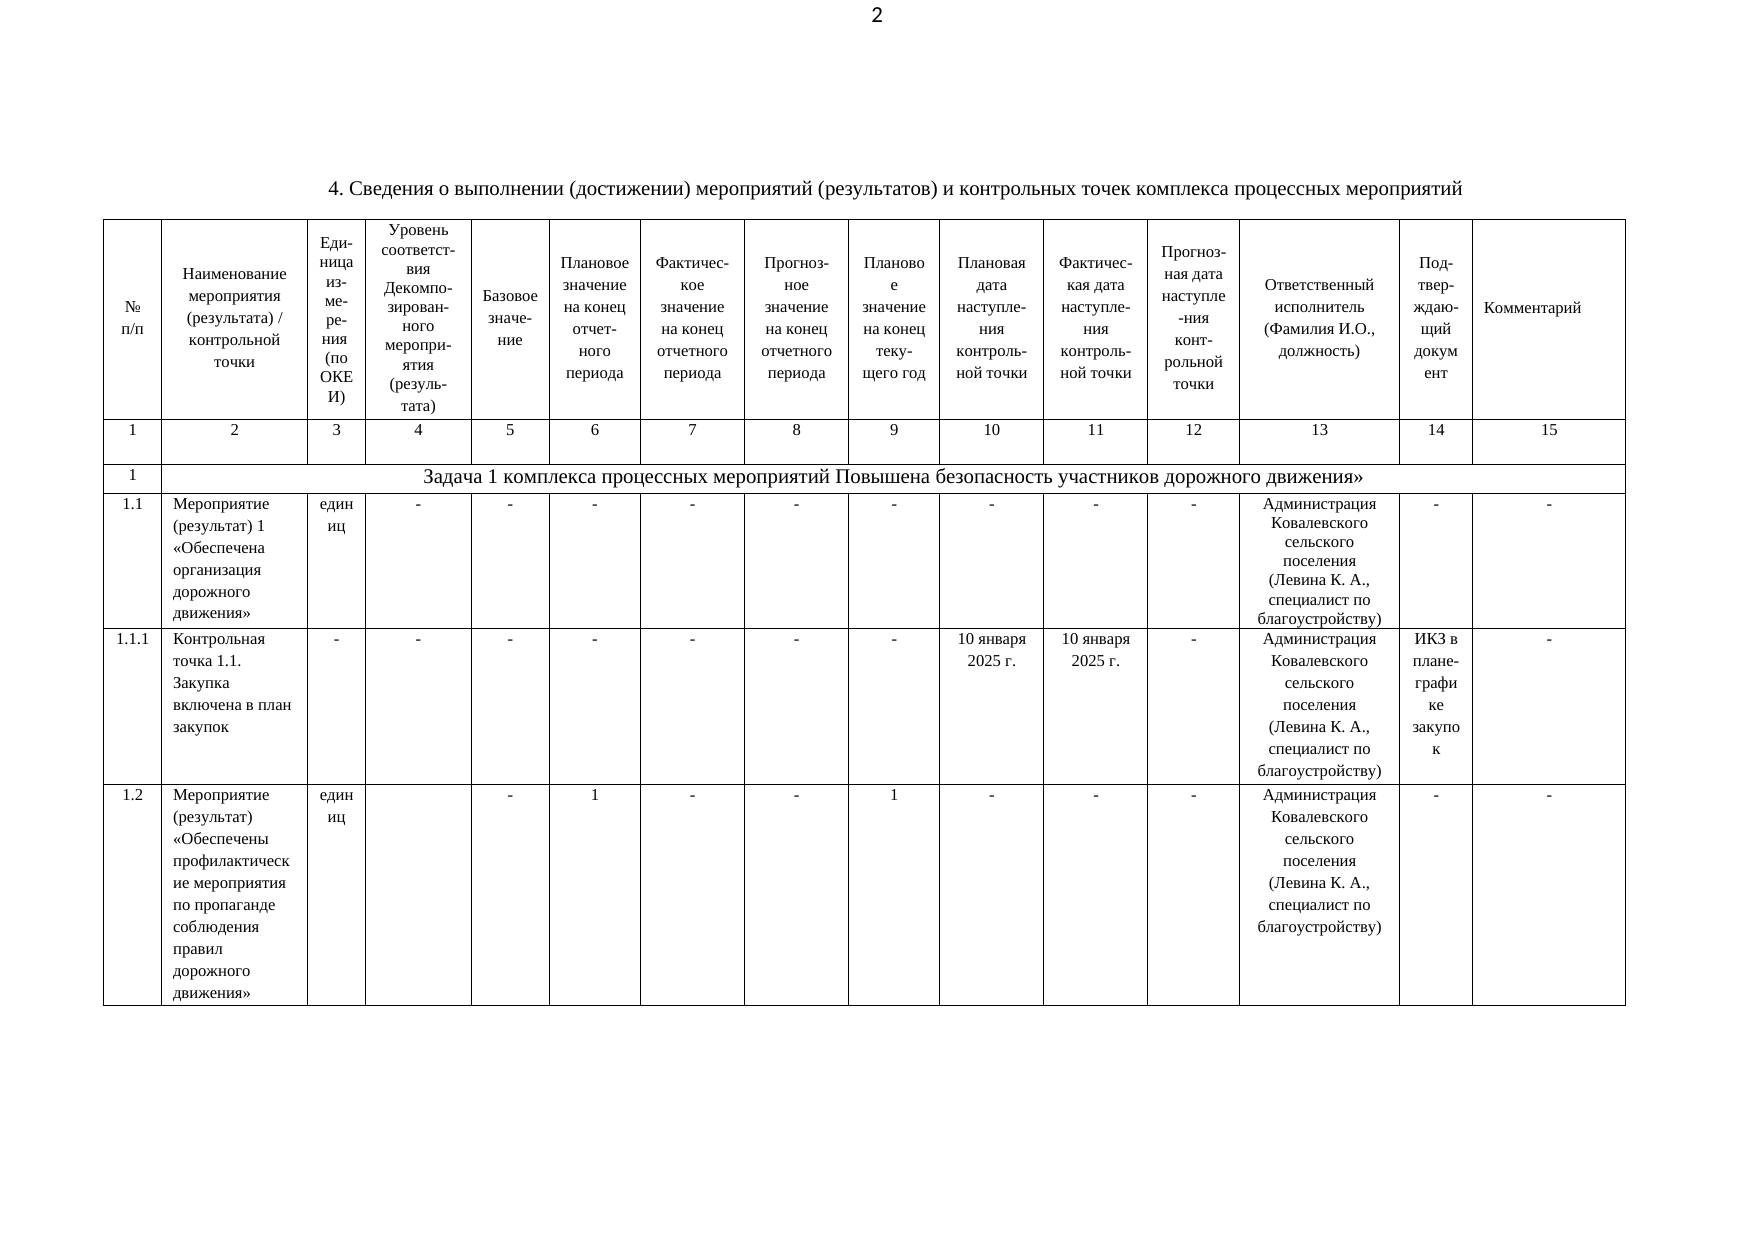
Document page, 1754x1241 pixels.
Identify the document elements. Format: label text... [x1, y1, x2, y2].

table_cell единиц [308, 785, 365, 1005]
table_cell 2 [162, 420, 307, 463]
table_cell 7 [641, 420, 744, 463]
table_cell Мероприятие (результат) 1 «Обеспечена организация дорожного движения» [162, 494, 307, 628]
table_cell - [1044, 785, 1147, 1005]
table_cell - [308, 629, 365, 783]
table_cell - [472, 785, 549, 1005]
table_cell - [641, 629, 744, 783]
table_cell Администрация Ковалевского сельского поселения (Левина К. А., специалист по благоустройству) [1240, 629, 1399, 783]
table_cell - [1400, 494, 1472, 628]
table_cell 10 января 2025 г. [1044, 629, 1147, 783]
table_cell - [1148, 629, 1239, 783]
table_cell ИКЗ в плане-графике закупок [1400, 629, 1472, 783]
table_cell 1.1 [104, 494, 161, 628]
table_header № п/п [104, 220, 161, 418]
table_cell - [1148, 494, 1239, 628]
table_cell 8 [745, 420, 848, 463]
table_header Плановое значение на конец отчет-ного периода [550, 220, 640, 418]
table_header Базовое значе-ние [472, 220, 549, 418]
table_cell 1.1.1 [104, 629, 161, 783]
table_cell Задача 1 комплекса процессных мероприятий Повышена безопасность участников дорожного движения» [162, 465, 1625, 492]
table_cell единиц [308, 494, 365, 628]
table_cell - [1400, 785, 1472, 1005]
table_cell 1 [849, 785, 939, 1005]
table_header Под-твер-ждаю-щий документ [1400, 220, 1472, 418]
table_cell - [472, 629, 549, 783]
table_cell - [641, 494, 744, 628]
table_header Прогноз-ная дата наступле-ния конт-рольной точки [1148, 220, 1239, 418]
table_cell 10 [940, 420, 1043, 463]
table_cell - [745, 629, 848, 783]
table_cell Мероприятие (результат) «Обеспечены профилактические мероприятия по пропаганде соблюдения правил дорожного движения» [162, 785, 307, 1005]
table_header Фактичес-кое значение на конец отчетного периода [641, 220, 744, 418]
table_header Комментарий [1473, 220, 1625, 418]
table_header Прогноз-ное значение на конец отчетного периода [745, 220, 848, 418]
table_cell 11 [1044, 420, 1147, 463]
table_cell - [745, 494, 848, 628]
table_header Уровень соответст-вия Декомпо-зирован-ного меропри-ятия (резуль-тата) [366, 220, 471, 418]
table_cell - [366, 629, 471, 783]
table_cell - [641, 785, 744, 1005]
table_cell 14 [1400, 420, 1472, 463]
table_cell - [940, 494, 1043, 628]
table_cell - [1148, 785, 1239, 1005]
table_cell 6 [550, 420, 640, 463]
table_cell Администрация Ковалевского сельского поселения (Левина К. А., специалист по благоустройству) [1240, 785, 1399, 1005]
table_cell 10 января 2025 г. [940, 629, 1043, 783]
table_cell - [1044, 494, 1147, 628]
table_cell - [940, 785, 1043, 1005]
table_cell 15 [1473, 420, 1625, 463]
text 4. Сведения о выполнении (достижении) мероприятий (результатов) и контрольных точек комплекса процессных мероприятий [156, 176, 1636, 200]
table_header Еди-ница из-ме-ре-ния (по ОКЕИ) [308, 220, 365, 418]
table_cell - [1473, 494, 1625, 628]
table_cell - [1473, 785, 1625, 1005]
table_cell - [849, 494, 939, 628]
table_cell - [1473, 629, 1625, 783]
table_header Наименование мероприятия (результата) / контрольной точки [162, 220, 307, 418]
table_header Плановая дата наступле-ния контроль-ной точки [940, 220, 1043, 418]
table_cell 9 [849, 420, 939, 463]
table_cell 3 [308, 420, 365, 463]
table_cell - [745, 785, 848, 1005]
table_cell 1 [104, 465, 161, 492]
table_cell Контрольная точка 1.1. Закупка включена в план закупок [162, 629, 307, 783]
table_cell - [472, 494, 549, 628]
table_cell 12 [1148, 420, 1239, 463]
table_cell 1 [104, 420, 161, 463]
table_header Плановое значение на конец теку-щего год [849, 220, 939, 418]
table_cell - [849, 629, 939, 783]
table_cell Администрация Ковалевского сельского поселения (Левина К. А., специалист по благоустройству) [1240, 494, 1399, 628]
table_header Фактичес-кая дата наступле-ния контроль-ной точки [1044, 220, 1147, 418]
table_cell 4 [366, 420, 471, 463]
table_cell 1 [550, 785, 640, 1005]
table_cell 1.2 [104, 785, 161, 1005]
table_cell - [366, 494, 471, 628]
table_cell - [550, 629, 640, 783]
table_cell 13 [1240, 420, 1399, 463]
table_cell - [550, 494, 640, 628]
table_cell 5 [472, 420, 549, 463]
table_header Ответственный исполнитель (Фамилия И.О., должность) [1240, 220, 1399, 418]
table_cell [366, 785, 471, 1005]
